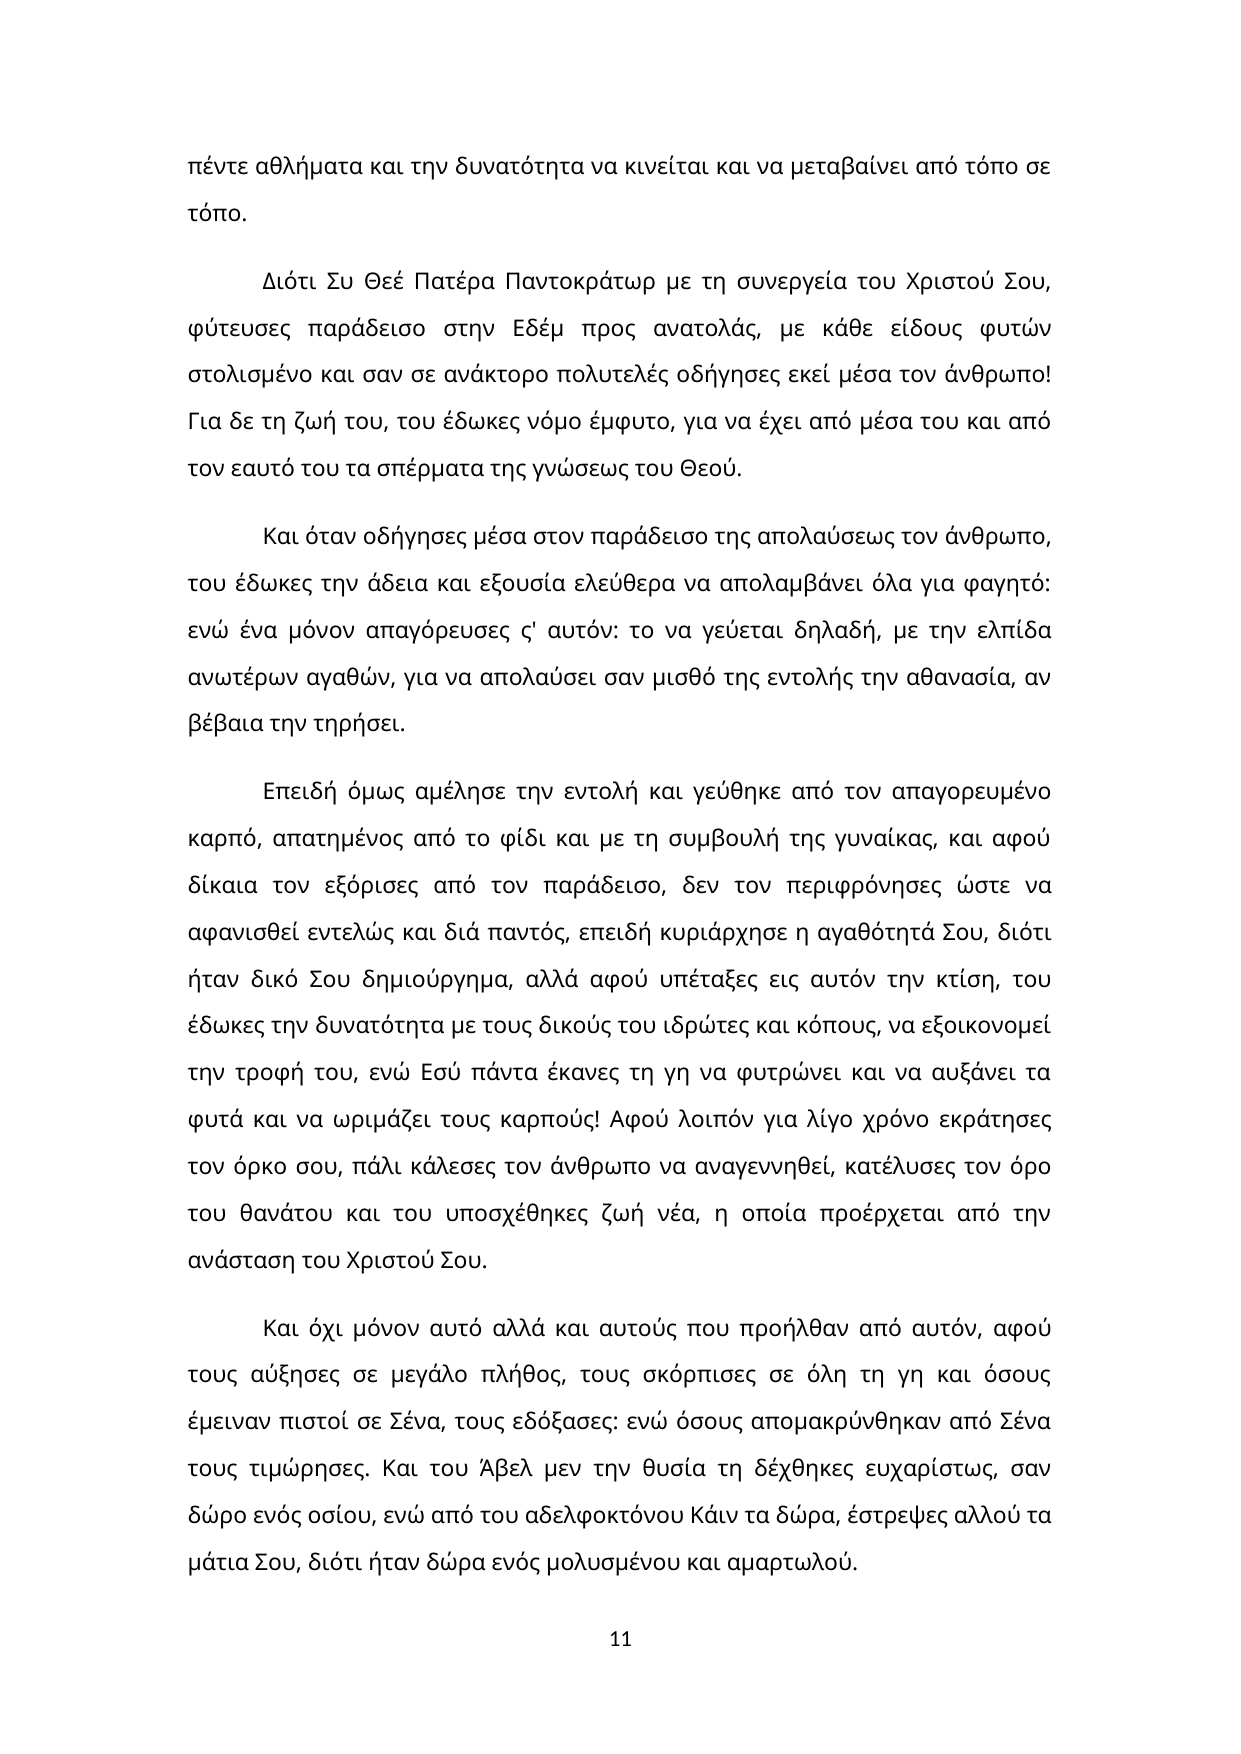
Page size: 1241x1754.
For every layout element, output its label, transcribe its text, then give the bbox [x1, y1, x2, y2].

text Διότι Συ Θεέ Πατέρα Παντοκράτωρ με τη συνεργεία του Χριστού Σου, φύτευσες παράδεισο στην Εδέμ προς ανατολάς, με κάθε είδους φυτών στολισμένο και σαν σε ανάκτορο πολυτελές οδήγησες εκεί μέσα τον άνθρωπο! Για δε τη ζωή του, του έδωκες νόμο έμφυτο, για να έχει από μέσα του και από τον εαυτό του τα σπέρματα της γνώσεως του Θεού. [187, 264, 1053, 483]
text Και όταν οδήγησες μέσα στον παράδεισο της απολαύσεως τον άνθρωπο, του έδωκες την άδεια και εξουσία ελεύθερα να απολαμβάνει όλα για φαγητό: ενώ ένα μόνον απαγόρευσες ς' αυτόν: το να γεύεται δηλαδή, με την ελπίδα ανωτέρων αγαθών, για να απολαύσει σαν μισθό της εντολής την αθανασία, αν βέβαια την τηρήσει. [187, 520, 1053, 738]
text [187, 150, 1053, 228]
text Και όχι μόνον αυτό αλλά και αυτούς που προήλθαν από αυτόν, αφού τους αύξησες σε μεγάλο πλήθος, τους σκόρπισες σε όλη τη γη και όσους έμειναν πιστοί σε Σένα, τους εδόξασες: ενώ όσους απομακρύνθηκαν από Σένα τους τιμώρησες. Και του Άβελ μεν την θυσία τη δέχθηκες ευχαρίστως, σαν δώρο ενός οσίου, ενώ από του αδελφοκτόνου Κάιν τα δώρα, έστρεψες αλλού τα μάτια Σου, διότι ήταν δώρα ενός μολυσμένου και αμαρτωλού. [187, 1311, 1053, 1577]
text Επειδή όμως αμέλησε την εντολή και γεύθηκε από τον απαγορευμένο καρπό, απατημένος από το φίδι και με τη συμβουλή της γυναίκας, και αφού δίκαια τον εξόρισες από τον παράδεισο, δεν τον περιφρόνησες ώστε να αφανισθεί εντελώς και διά παντός, επειδή κυριάρχησε η αγαθότητά Σου, διότι ήταν δικό Σου δημιούργημα, αλλά αφού υπέταξες εις αυτόν την κτίση, του έδωκες την δυνατότητα με τους δικούς του ιδρώτες και κόπους, να εξοικονομεί την τροφή του, ενώ Εσύ πάντα έκανες τη γη να φυτρώνει και να αυξάνει τα φυτά και να ωριμάζει τους καρπούς! Αφού λοιπόν για λίγο χρόνο εκράτησες τον όρκο σου, πάλι κάλεσες τον άνθρωπο να αναγεννηθεί, κατέλυσες τον όρο του θανάτου και του υποσχέθηκες ζωή νέα, η οποία προέρχεται από την ανάσταση του Χριστού Σου. [187, 775, 1053, 1275]
